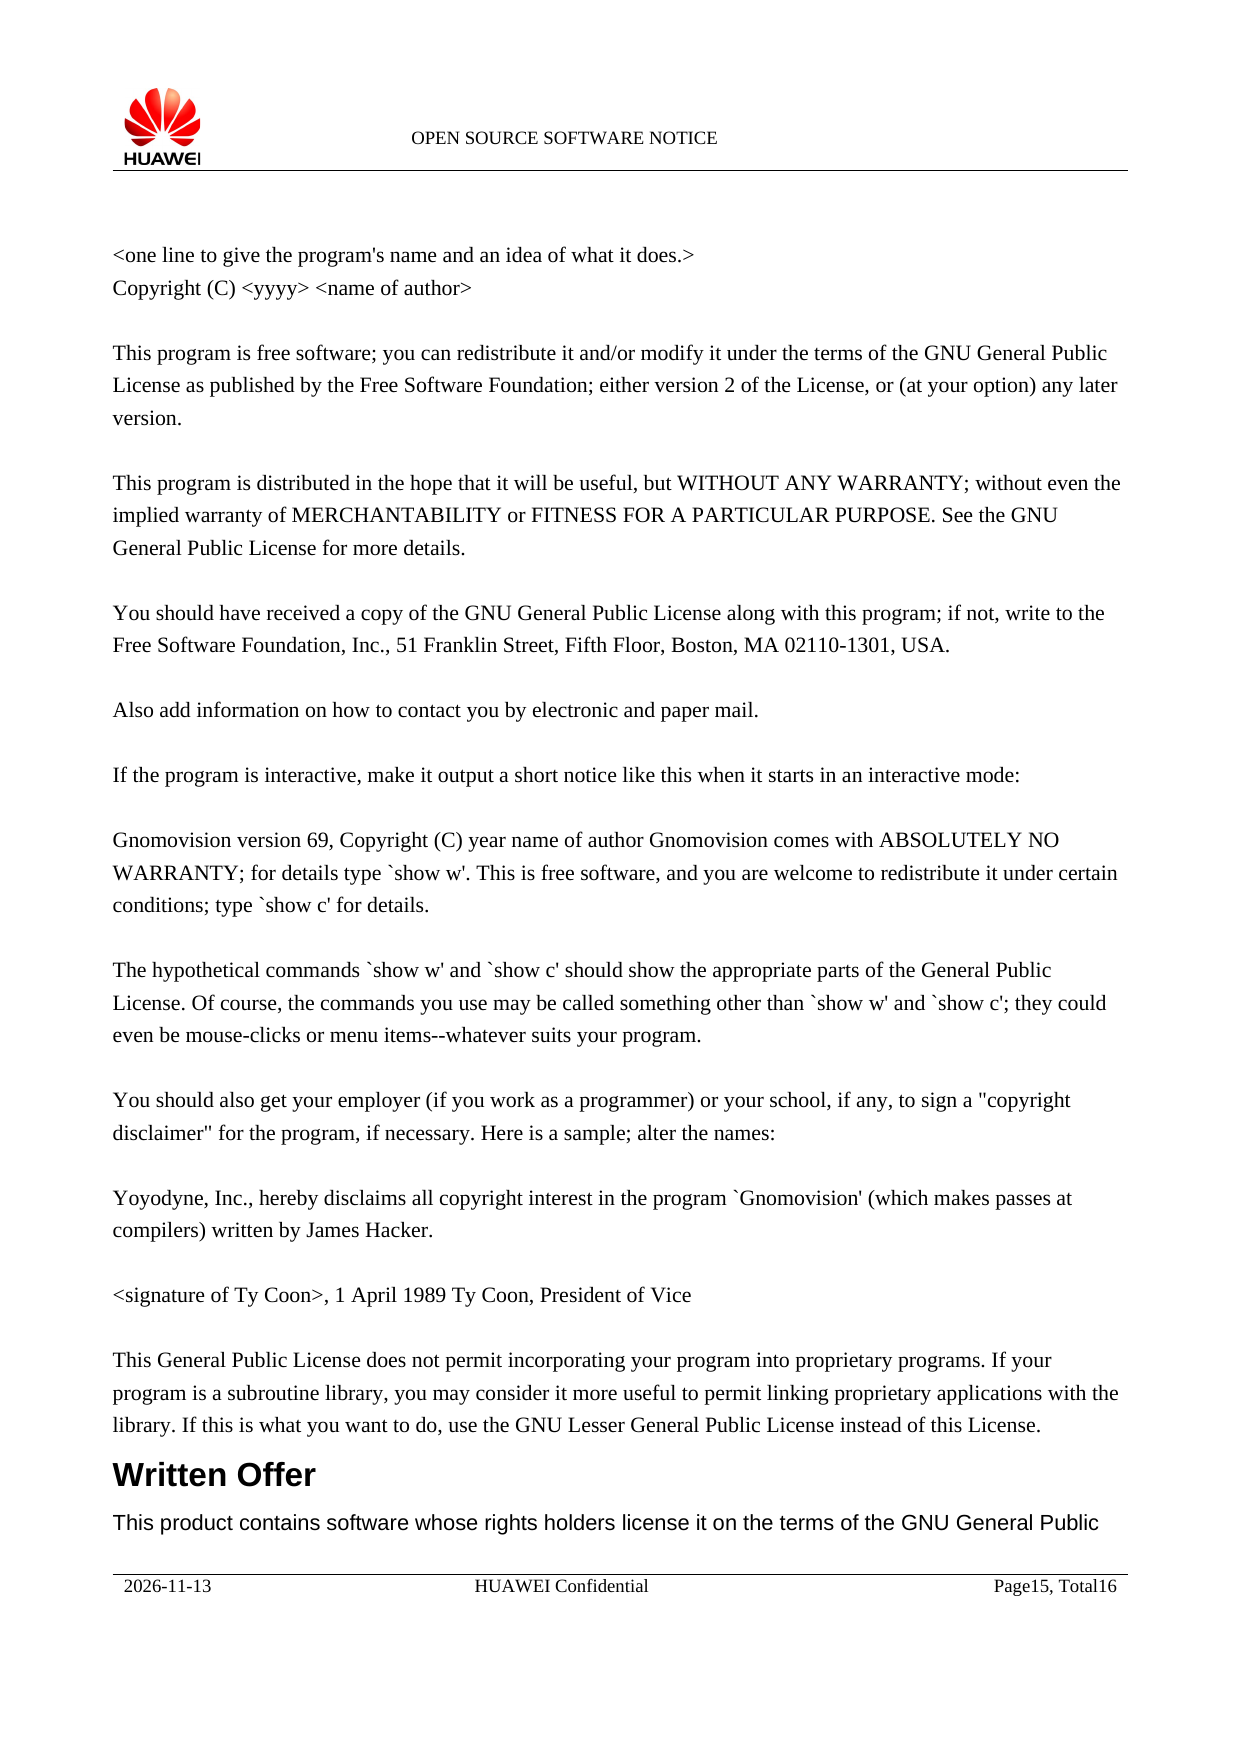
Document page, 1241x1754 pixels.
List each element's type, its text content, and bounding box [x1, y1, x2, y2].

picture [124, 88, 201, 165]
text Written Offer [112, 1441, 1128, 1506]
